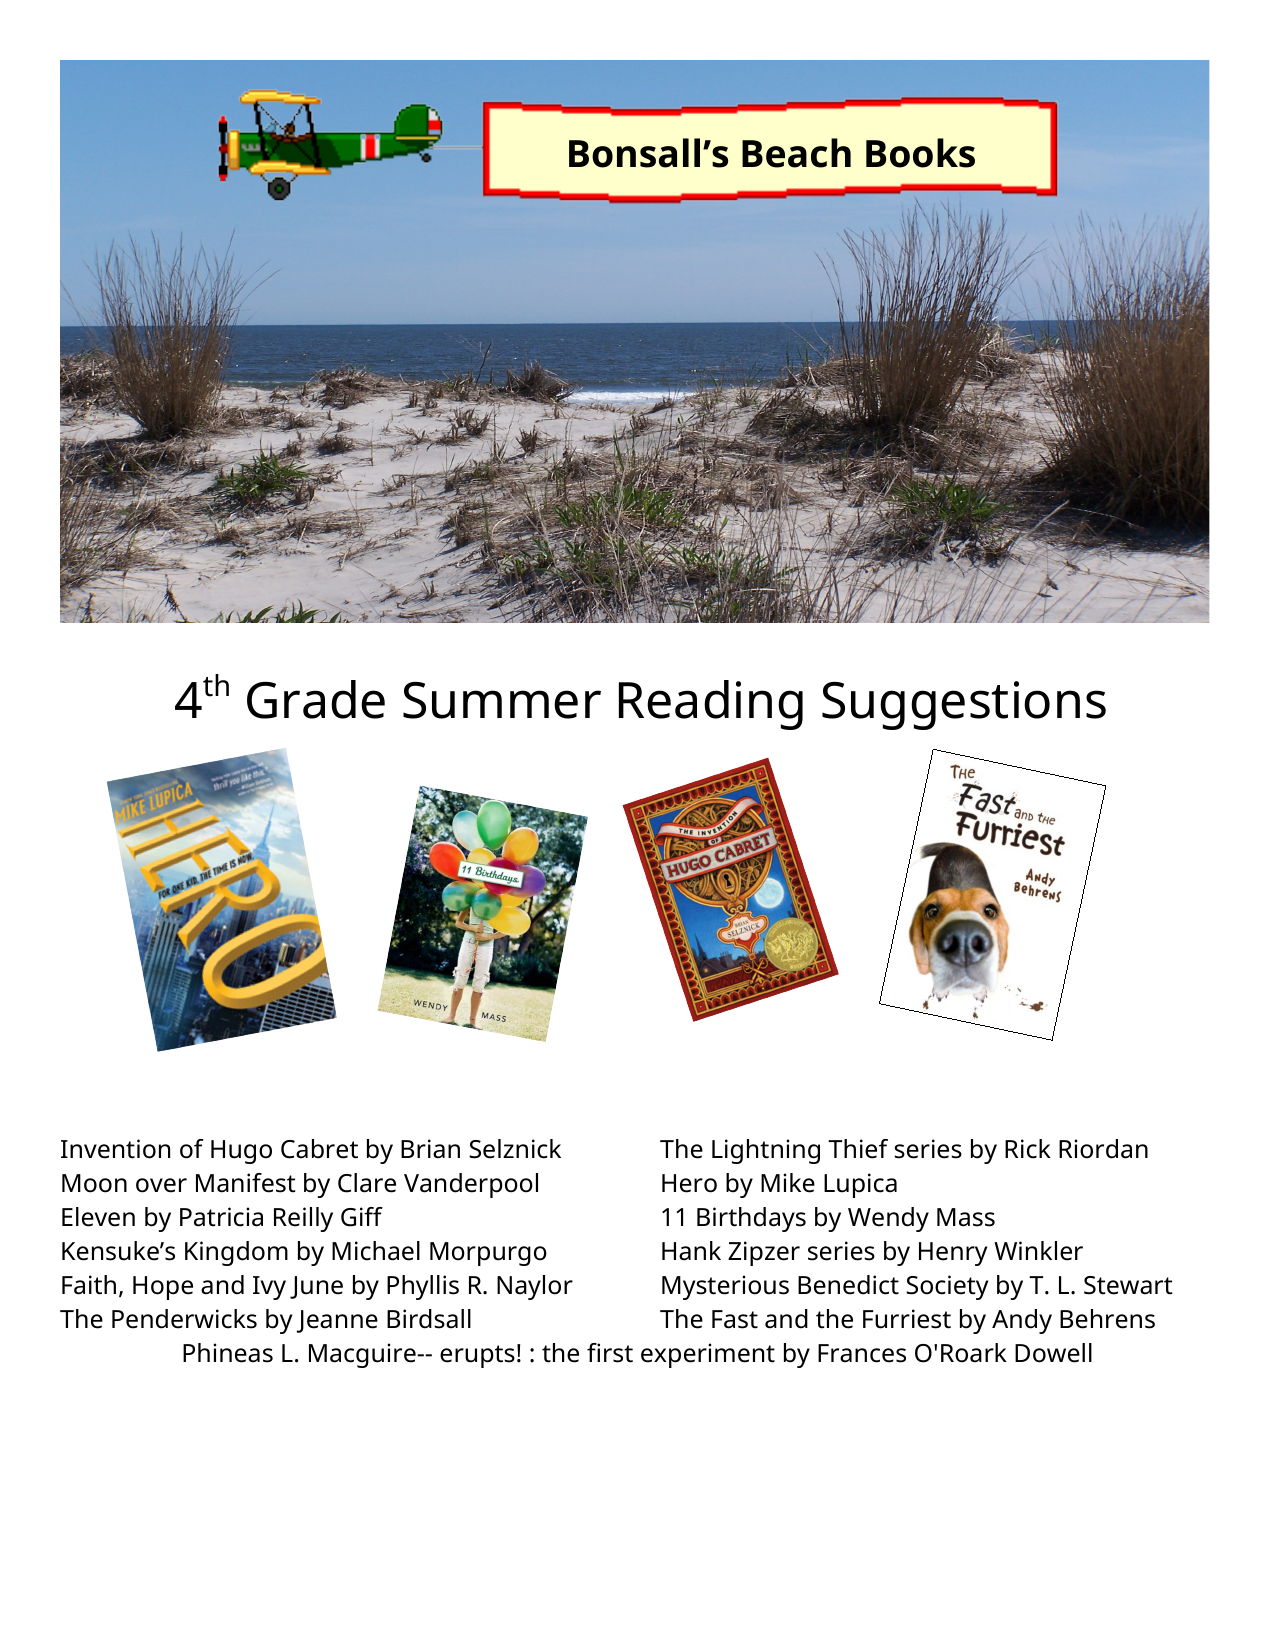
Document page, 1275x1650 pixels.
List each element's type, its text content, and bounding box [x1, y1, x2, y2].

picture [60, 60, 1210, 623]
picture [880, 750, 1105, 1040]
text Moon over Manifest by Clare Vanderpool Hero by Mike Lupica [60, 1166, 1215, 1200]
text Eleven by Patricia Reilly Giff 11 Birthdays by Wendy Mass [60, 1200, 1215, 1234]
picture [107, 748, 336, 1051]
picture [378, 786, 587, 1041]
text Phineas L. Macguire-- erupts! : the first experiment by Frances O'Roark Dowell [60, 1336, 1215, 1370]
picture [623, 758, 838, 1021]
text 4th Grade Summer Reading Suggestions [60, 666, 1215, 734]
text The Penderwicks by Jeanne Birdsall The Fast and the Furriest by Andy Behrens [60, 1302, 1215, 1336]
text Kensuke’s Kingdom by Michael Morpurgo Hank Zipzer series by Henry Winkler [60, 1234, 1215, 1268]
text Invention of Hugo Cabret by Brian Selznick The Lightning Thief series by Rick Riordan [60, 1132, 1215, 1166]
text Faith, Hope and Ivy June by Phyllis R. Naylor Mysterious Benedict Society by T. L. Stewart [60, 1268, 1215, 1302]
